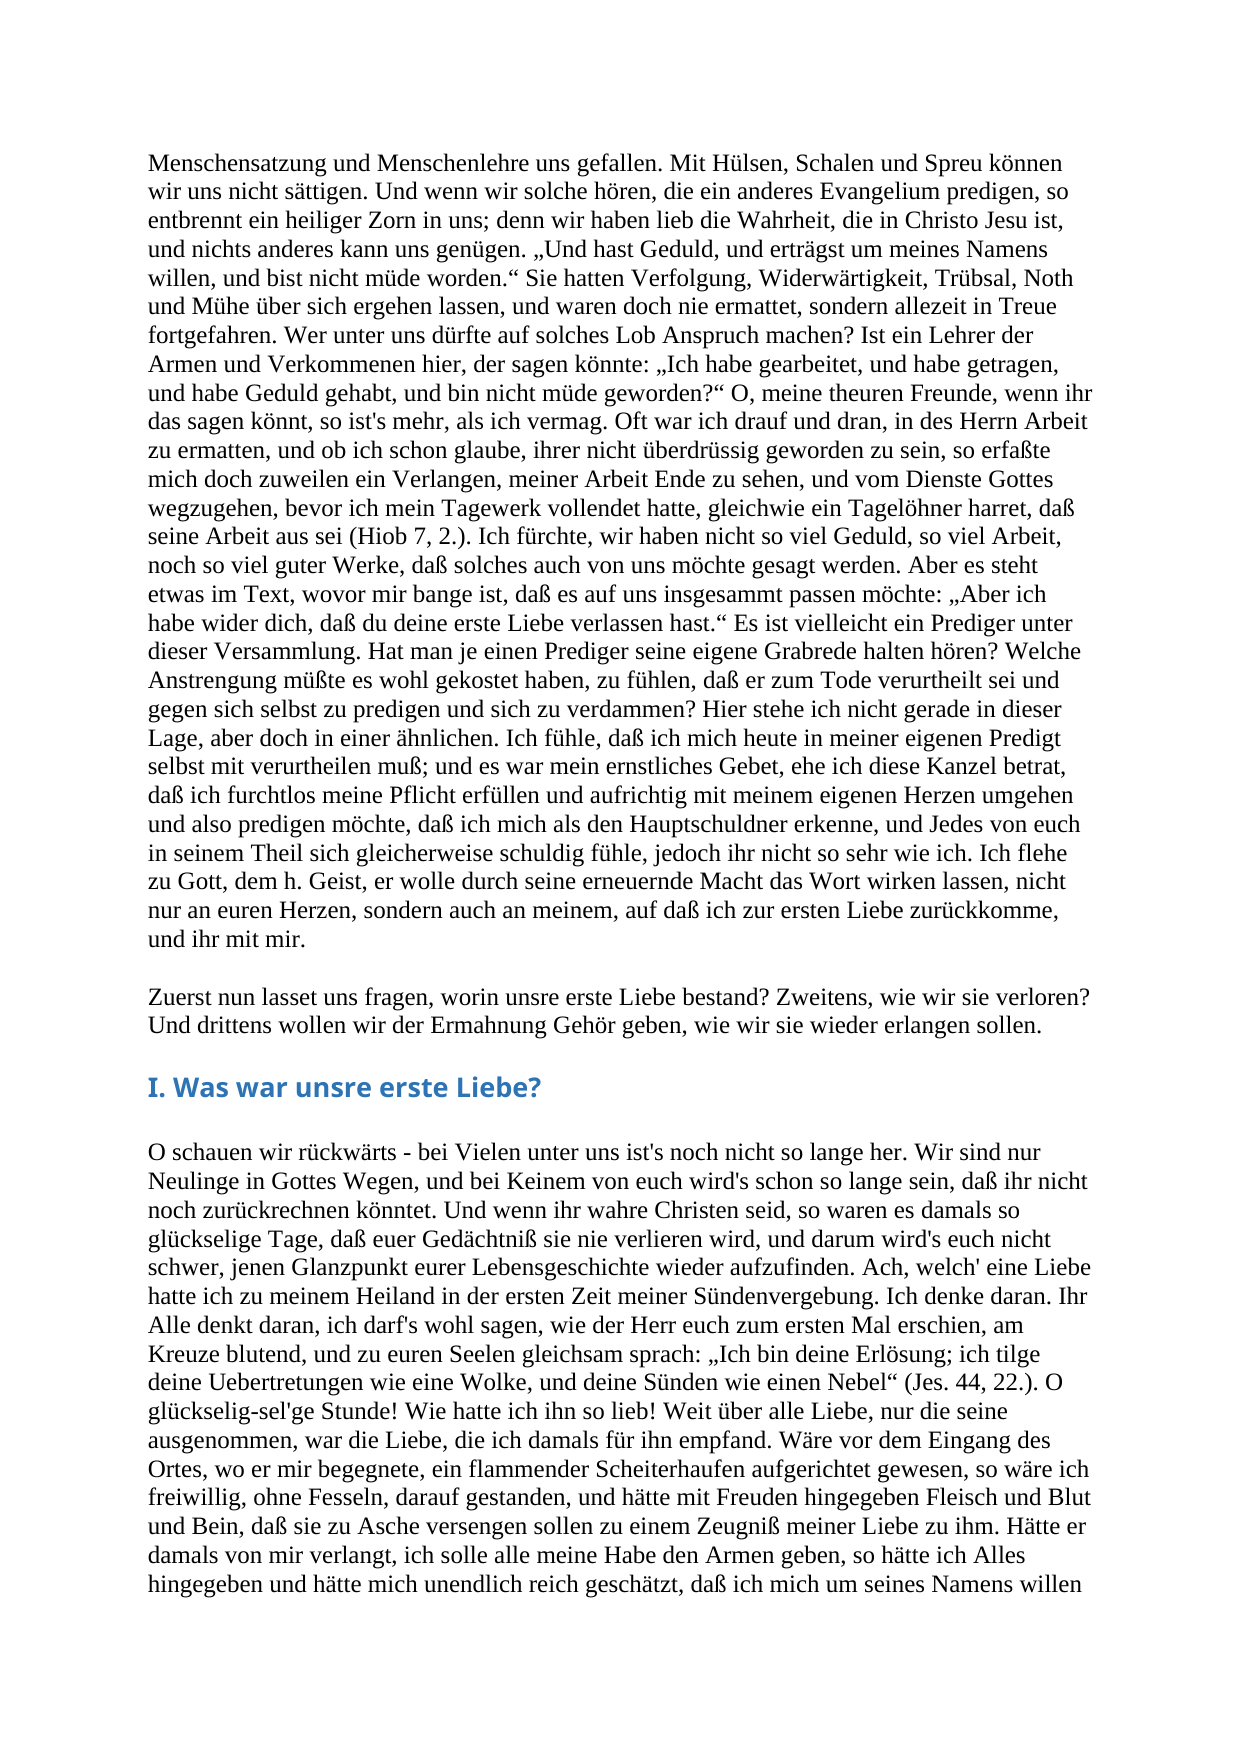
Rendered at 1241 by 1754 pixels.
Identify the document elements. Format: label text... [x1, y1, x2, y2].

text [148, 148, 1093, 953]
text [148, 1137, 1093, 1597]
text Zuerst nun lasset uns fragen, worin unsre erste Liebe bestand? Zweitens, wie wir sie verloren? Und drittens wollen wir der Ermahnung Gehör geben, wie wir sie wieder erlangen sollen. [148, 982, 1093, 1039]
subtitle I. Was war unsre erste Liebe? [148, 1068, 1093, 1105]
